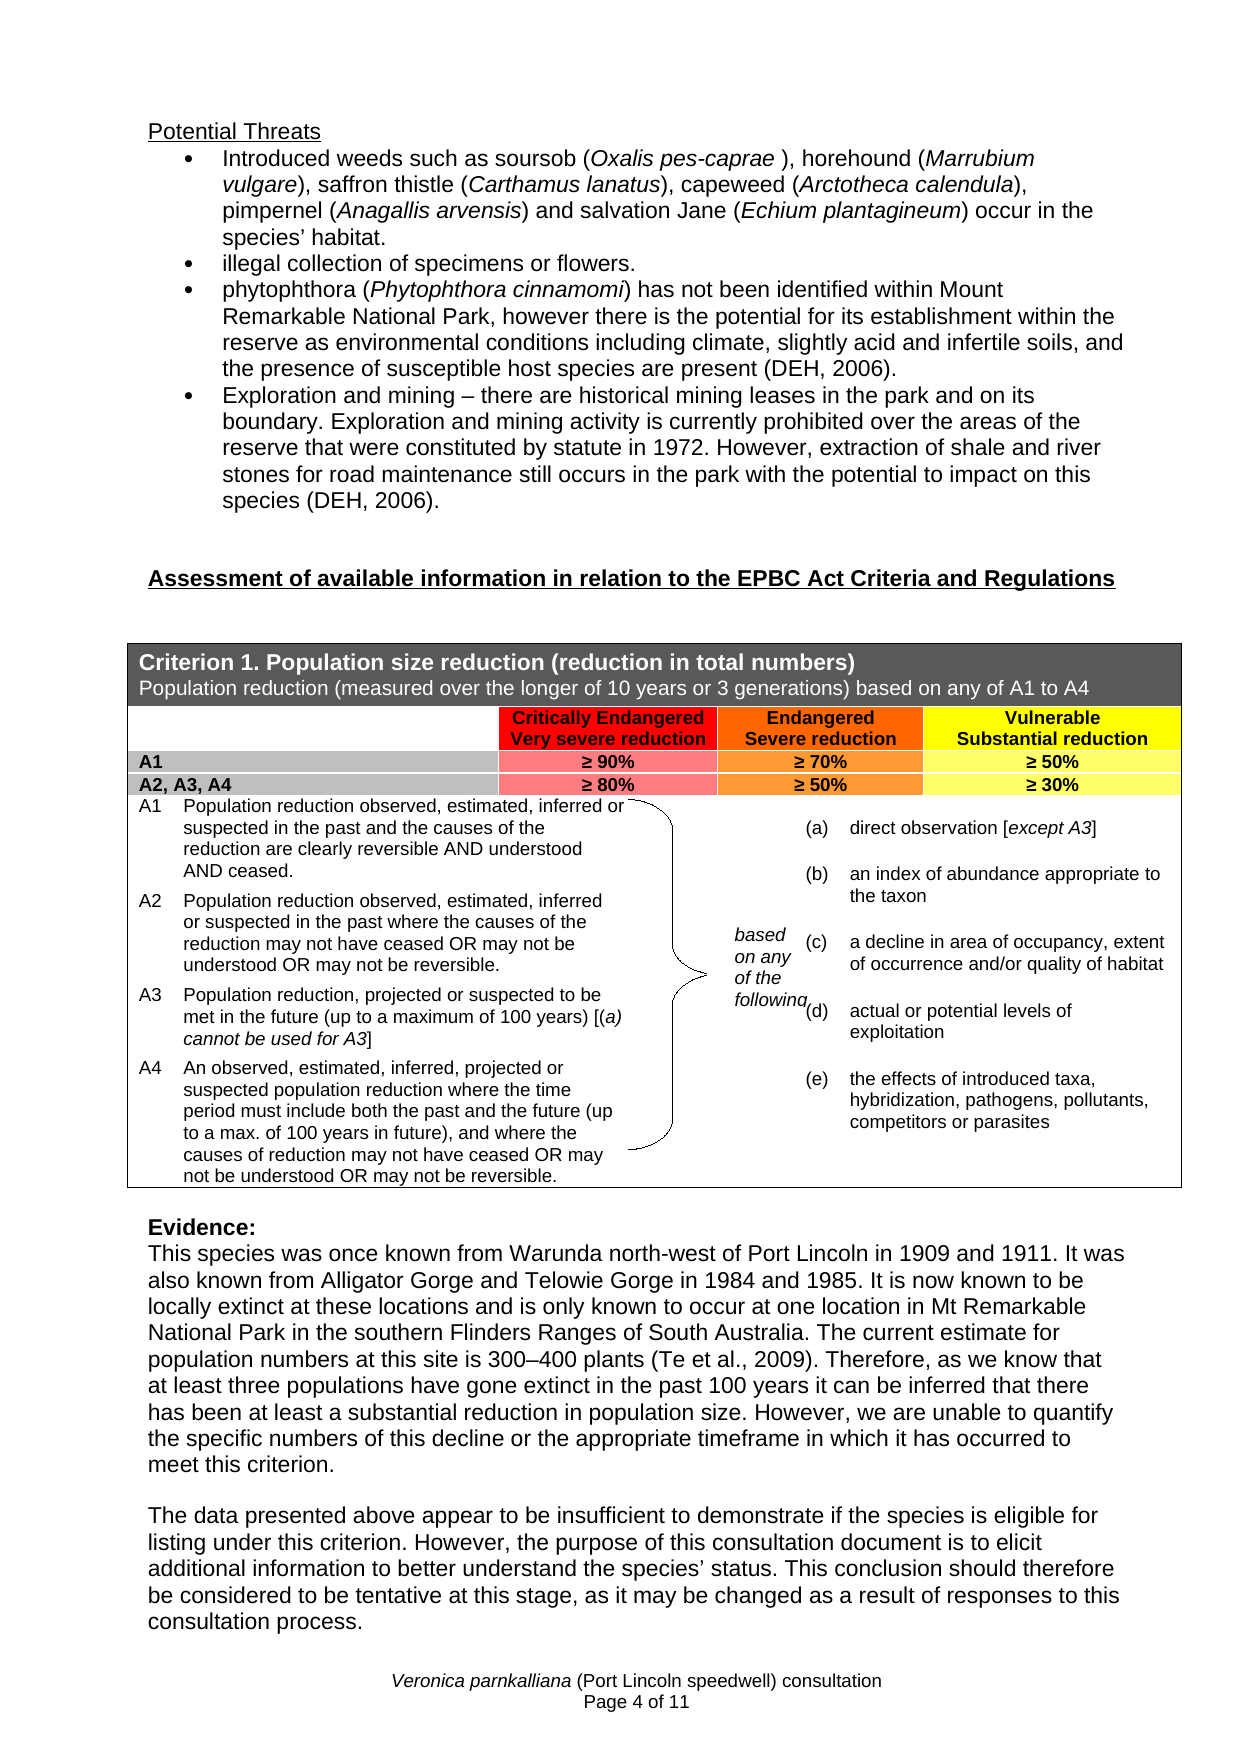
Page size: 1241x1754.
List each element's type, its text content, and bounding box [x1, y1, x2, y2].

text Potential Threats [148, 118, 1125, 144]
table_cell A2, A3, A4 [128, 774, 498, 795]
table_cell ≥ 80% [499, 774, 717, 795]
list phytophthora (Phytophthora cinnamomi) has not been identified within Mount Remarkable National Park, however there is the potential for its establishment within the reserve as environmental conditions including climate, slightly acid and infertile soils, and the presence of susceptible host species are present (DEH, 2006). [185, 276, 1125, 382]
text Evidence: [148, 1214, 1125, 1240]
table_cell Endangered Severe reduction [718, 707, 923, 750]
table_cell (a) direct observation [except A3] (b) an index of abundance appropriate to the taxon (c) a decline in area of occupancy, extent of occurrence and/or quality of habitat (d) actual or potential levels of exploitation (e) the effects of introduced taxa, hybridization, pathogens, pollutants, competitors or parasites [638, 795, 1181, 1187]
table_cell Critically Endangered Very severe reduction [499, 707, 717, 750]
text The data presented above appear to be insufficient to demonstrate if the species is eligible for listing under this criterion. However, the purpose of this consultation document is to elicit additional information to better understand the species’ status. This conclusion should therefore be considered to be tentative at this stage, as it may be changed as a result of responses to this consultation process. [148, 1502, 1125, 1634]
text This species was once known from Warunda north-west of Port Lincoln in 1909 and 1911. It was also known from Alligator Gorge and Telowie Gorge in 1984 and 1985. It is now known to be locally extinct at these locations and is only known to occur at one location in Mt Remarkable National Park in the southern Flinders Ranges of South Australia. The current estimate for population numbers at this site is 300–400 plants (Te et al., 2009). Therefore, as we know that at least three populations have gone extinct in the past 100 years it can be inferred that there has been at least a substantial reduction in population size. However, we are unable to quantify the specific numbers of this decline or the appropriate timeframe in which it has occurred to meet this criterion. [148, 1240, 1125, 1477]
table_cell A1 Population reduction observed, estimated, inferred or suspected in the past and the causes of the reduction are clearly reversible AND understood AND ceased. A2 Population reduction observed, estimated, inferred or suspected in the past where the causes of the reduction may not have ceased OR may not be understood OR may not be reversible. A3 Population reduction, projected or suspected to be met in the future (up to a maximum of 100 years) [(a) cannot be used for A3] A4 An observed, estimated, inferred, projected or suspected population reduction where the time period must include both the past and the future (up to a max. of 100 years in future), and where the causes of reduction may not have ceased OR may not be understood OR may not be reversible. [128, 795, 638, 1187]
table_cell A1 [128, 751, 498, 772]
table_cell Vulnerable Substantial reduction [924, 707, 1181, 750]
table_cell [128, 707, 498, 750]
list Exploration and mining – there are historical mining leases in the park and on its boundary. Exploration and mining activity is currently prohibited over the areas of the reserve that were constituted by statute in 1972. However, extraction of shale and river stones for road maintenance still occurs in the park with the potential to impact on this species (DEH, 2006). [185, 382, 1125, 513]
table_cell ≥ 30% [924, 774, 1181, 795]
table_cell ≥ 70% [718, 751, 923, 772]
table_cell ≥ 90% [499, 751, 717, 772]
table_header Criterion 1. Population size reduction (reduction in total numbers) Population reduction (measured over the longer of 10 years or 3 generations) based on any of A1 to A4 [128, 644, 1181, 706]
subtitle Assessment of available information in relation to the EPBC Act Criteria and Regulations [148, 565, 1125, 591]
table_cell ≥ 50% [924, 751, 1181, 772]
list Introduced weeds such as soursob (Oxalis pes-caprae ), horehound (Marrubium vulgare), saffron thistle (Carthamus lanatus), capeweed (Arctotheca calendula), pimpernel (Anagallis arvensis) and salvation Jane (Echium plantagineum) occur in the species’ habitat. [185, 144, 1125, 250]
list illegal collection of specimens or flowers. [185, 250, 1125, 276]
table_cell ≥ 50% [718, 774, 923, 795]
